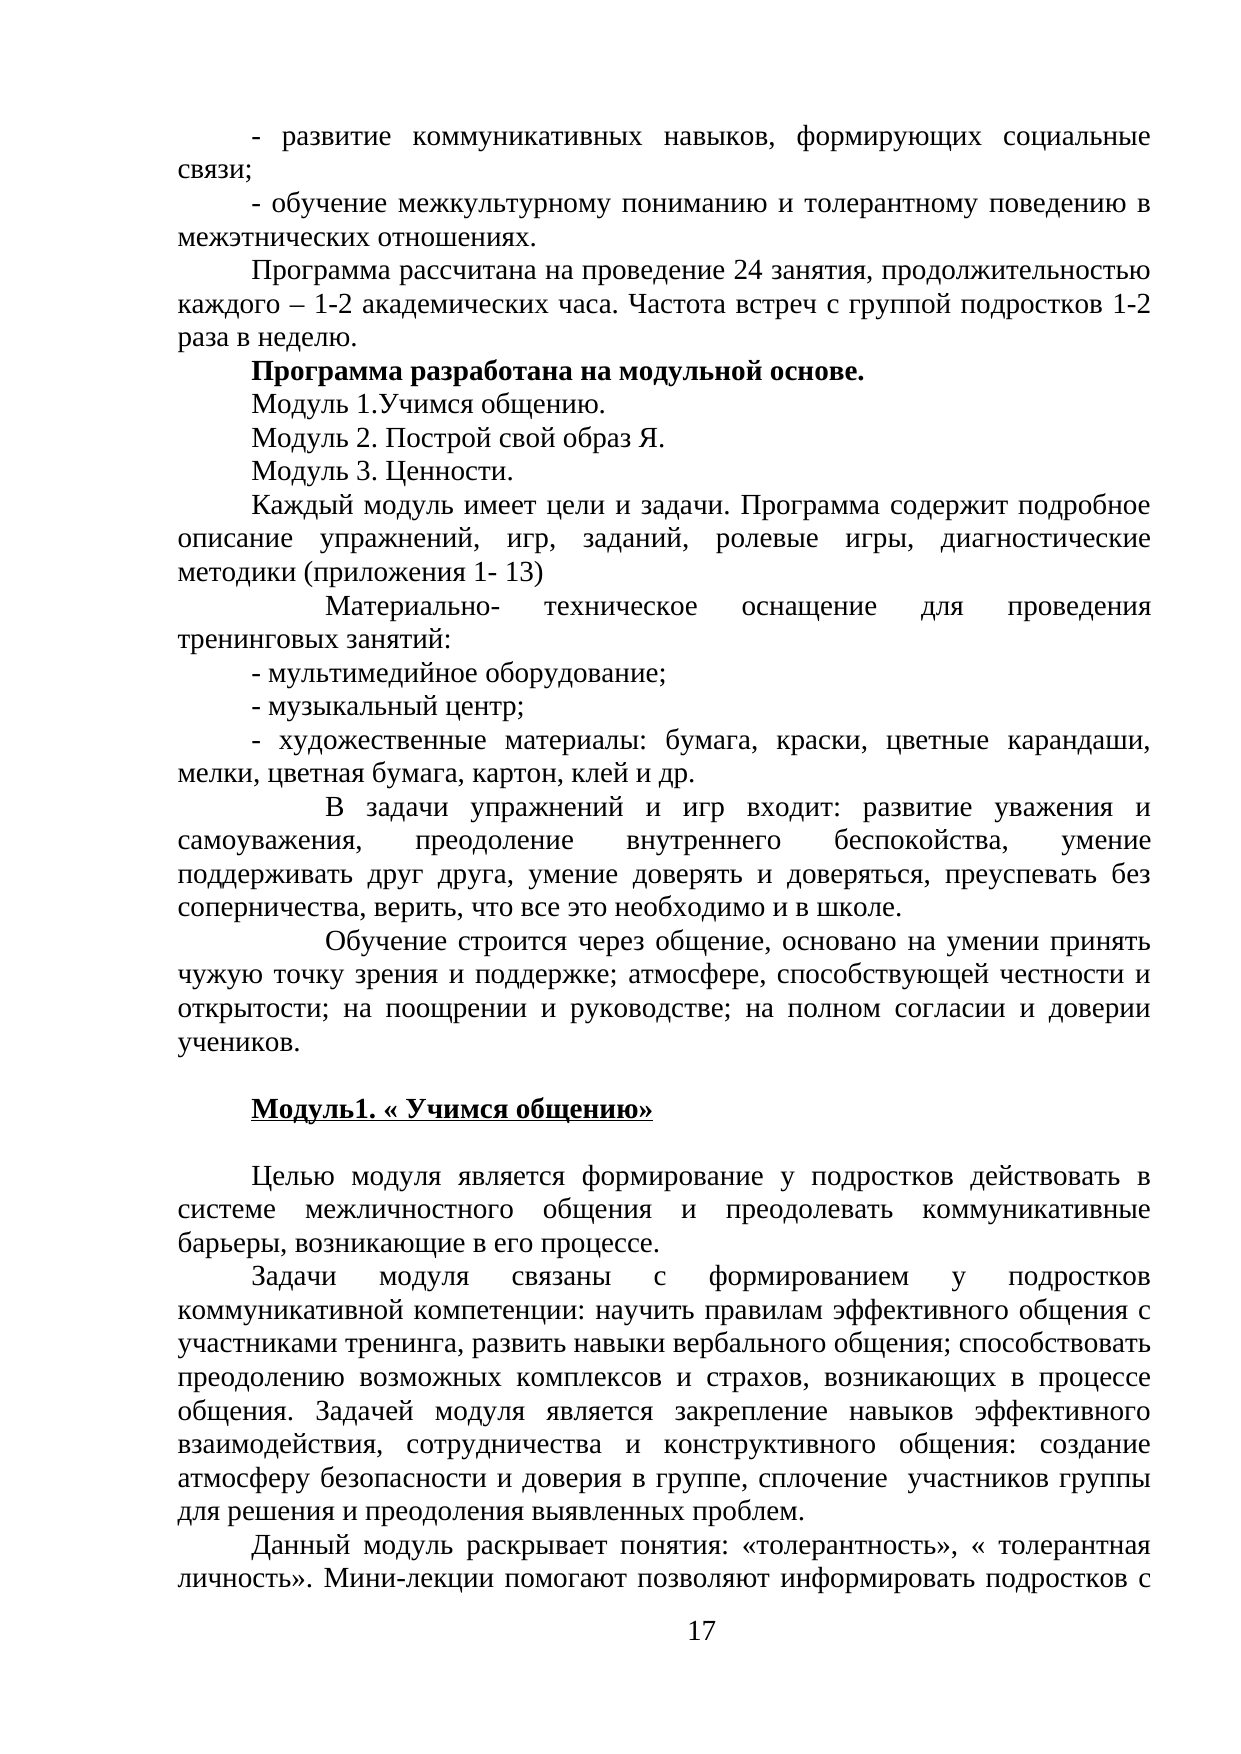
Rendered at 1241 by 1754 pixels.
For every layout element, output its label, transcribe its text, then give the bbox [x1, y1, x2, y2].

text Обучение строится через общение, основано на умении принять чужую точку зрения и поддержке; атмосфере, способствующей честности и открытости; на поощрении и руководстве; на полном согласии и доверии учеников. [177, 923, 1152, 1057]
text - музыкальный центр; [177, 688, 1152, 722]
text Программа разработана на модульной основе. [177, 353, 1152, 386]
text Модуль 1.Учимся общению. [177, 386, 1152, 420]
text - художественные материалы: бумага, краски, цветные карандаши, мелки, цветная бумага, картон, клей и др. [177, 722, 1152, 789]
text Материально- техническое оснащение для проведения тренинговых занятий: [177, 588, 1152, 655]
text Модуль1. « Учимся общению» [177, 1091, 1152, 1124]
text - мультимедийное оборудование; [177, 655, 1152, 688]
text Модуль 2. Построй свой образ Я. [177, 420, 1152, 453]
text Модуль 3. Ценности. [177, 453, 1152, 487]
text - развитие коммуникативных навыков, формирующих социальные связи; [177, 118, 1152, 185]
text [177, 1527, 1152, 1594]
text - обучение межкультурному пониманию и толерантному поведению в межэтнических отношениях. [177, 185, 1152, 252]
text Программа рассчитана на проведение 24 занятия, продолжительностью каждого – 1-2 академических часа. Частота встреч с группой подростков 1-2 раза в неделю. [177, 252, 1152, 353]
text Целью модуля является формирование у подростков действовать в системе межличностного общения и преодолевать коммуникативные барьеры, возникающие в его процессе. [177, 1158, 1152, 1258]
text В задачи упражнений и игр входит: развитие уважения и самоуважения, преодоление внутреннего беспокойства, умение поддерживать друг друга, умение доверять и доверяться, преуспевать без соперничества, верить, что все это необходимо и в школе. [177, 789, 1152, 923]
text Каждый модуль имеет цели и задачи. Программа содержит подробное описание упражнений, игр, заданий, ролевые игры, диагностические методики (приложения 1- 13) [177, 487, 1152, 588]
text Задачи модуля связаны с формированием у подростков коммуникативной компетенции: научить правилам эффективного общения с участниками тренинга, развить навыки вербального общения; способствовать преодолению возможных комплексов и страхов, возникающих в процессе общения. Задачей модуля является закрепление навыков эффективного взаимодействия, сотрудничества и конструктивного общения: создание атмосферу безопасности и доверия в группе, сплочение участников группы для решения и преодоления выявленных проблем. [177, 1258, 1152, 1527]
